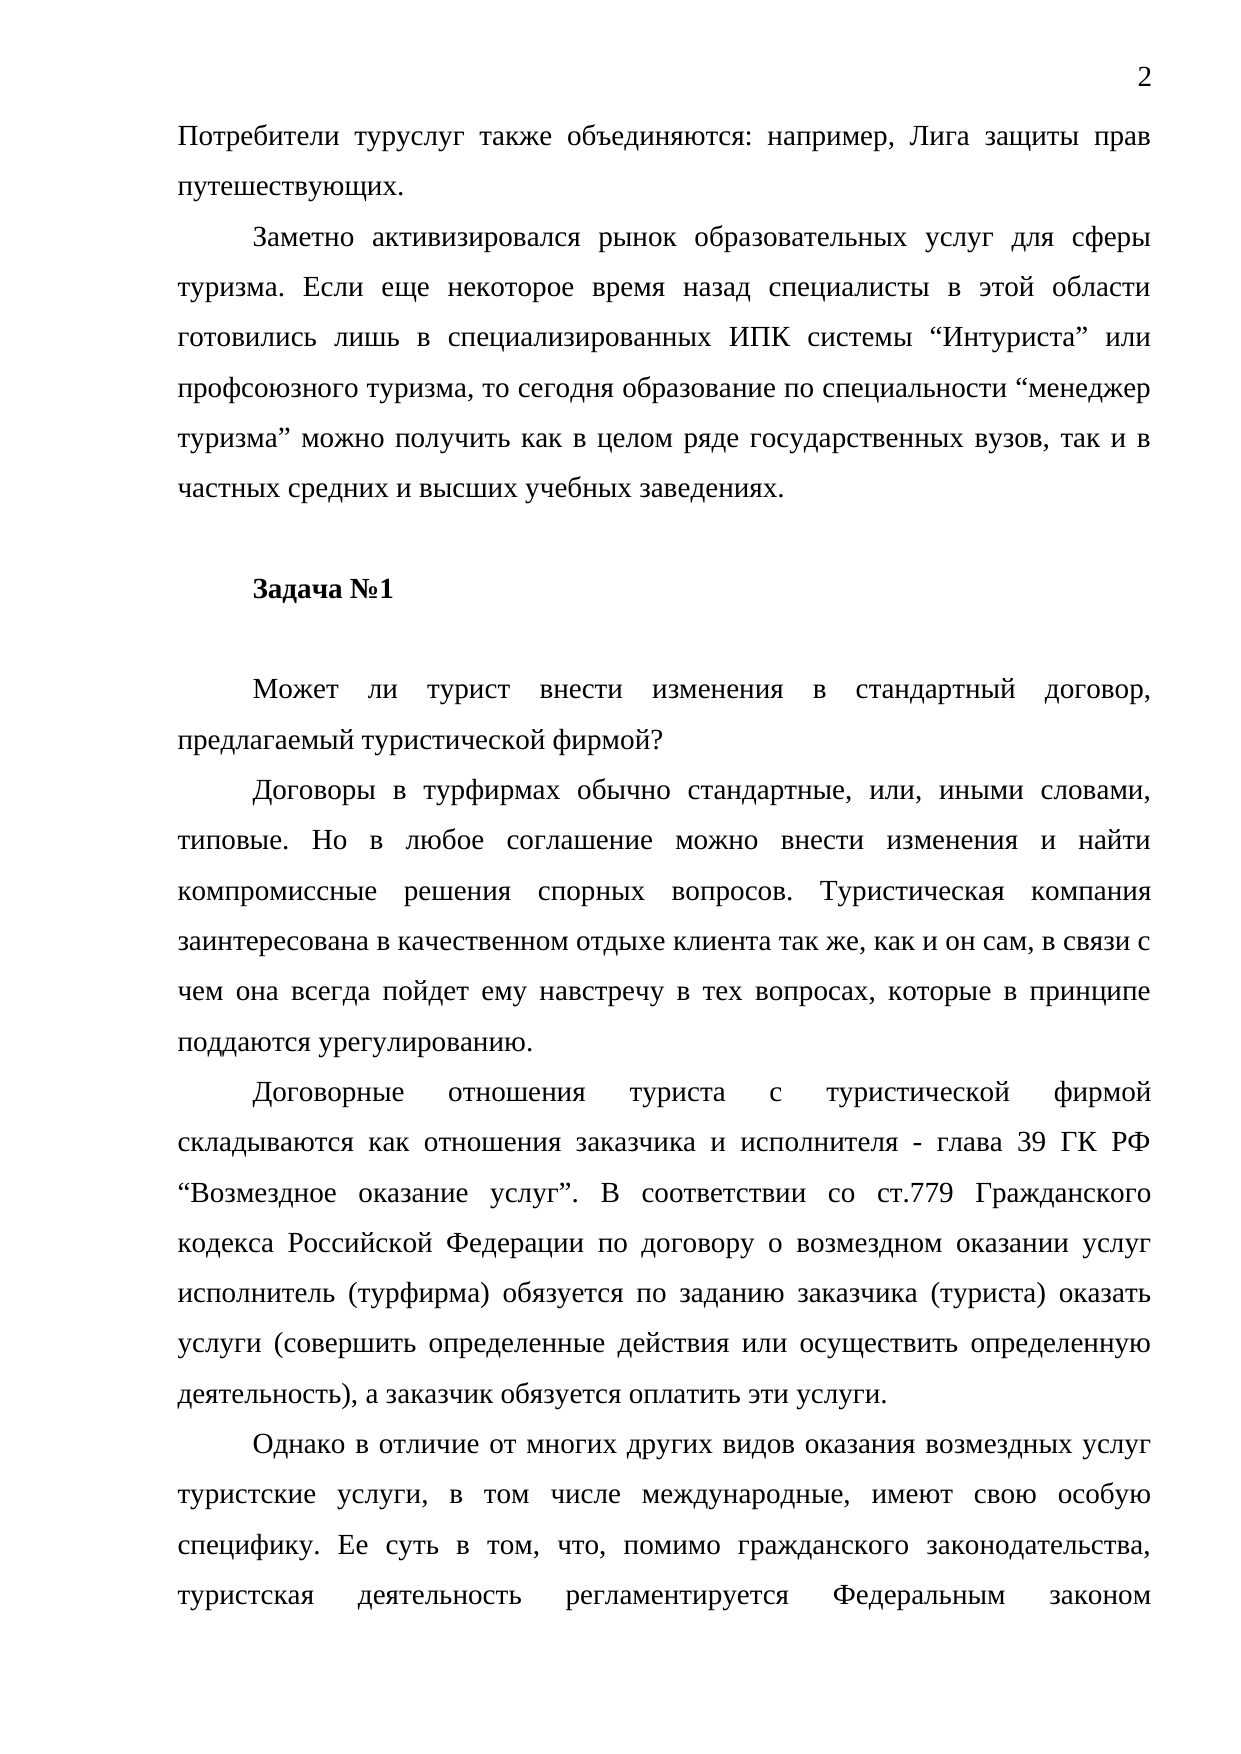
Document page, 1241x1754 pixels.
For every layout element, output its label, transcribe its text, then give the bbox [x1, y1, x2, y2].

text Задача №1 [177, 571, 1152, 604]
text Договоры в турфирмах обычно стандартные, или, иными словами, типовые. Но в любое соглашение можно внести изменения и найти компромиссные решения спорных вопросов. Туристическая компания заинтересована в качественном отдыхе клиента так же, как и он сам, в связи с чем она всегда пойдет ему навстречу в тех вопросах, которые в принципе поддаются урегулированию. [177, 772, 1152, 1057]
text Может ли турист внести изменения в стандартный договор, предлагаемый туристической фирмой? [177, 672, 1152, 755]
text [177, 1426, 1152, 1611]
text Договорные отношения туриста с туристической фирмой складываются как отношения заказчика и исполнителя - глава 39 ГК РФ “Возмездное оказание услуг”. В соответствии со ст.779 Гражданского кодекса Российской Федерации по договору о возмездном оказании услуг исполнитель (турфирма) обязуется по заданию заказчика (туриста) оказать услуги (совершить определенные действия или осуществить определенную деятельность), а заказчик обязуется оплатить эти услуги. [177, 1074, 1152, 1409]
text Заметно активизировался рынок образовательных услуг для сферы туризма. Если еще некоторое время назад специалисты в этой области готовились лишь в специализированных ИПК системы “Интуриста” или профсоюзного туризма, то сегодня образование по специальности “менеджер туризма” можно получить как в целом ряде государственных вузов, так и в частных средних и высших учебных заведениях. [177, 219, 1152, 504]
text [177, 118, 1152, 202]
